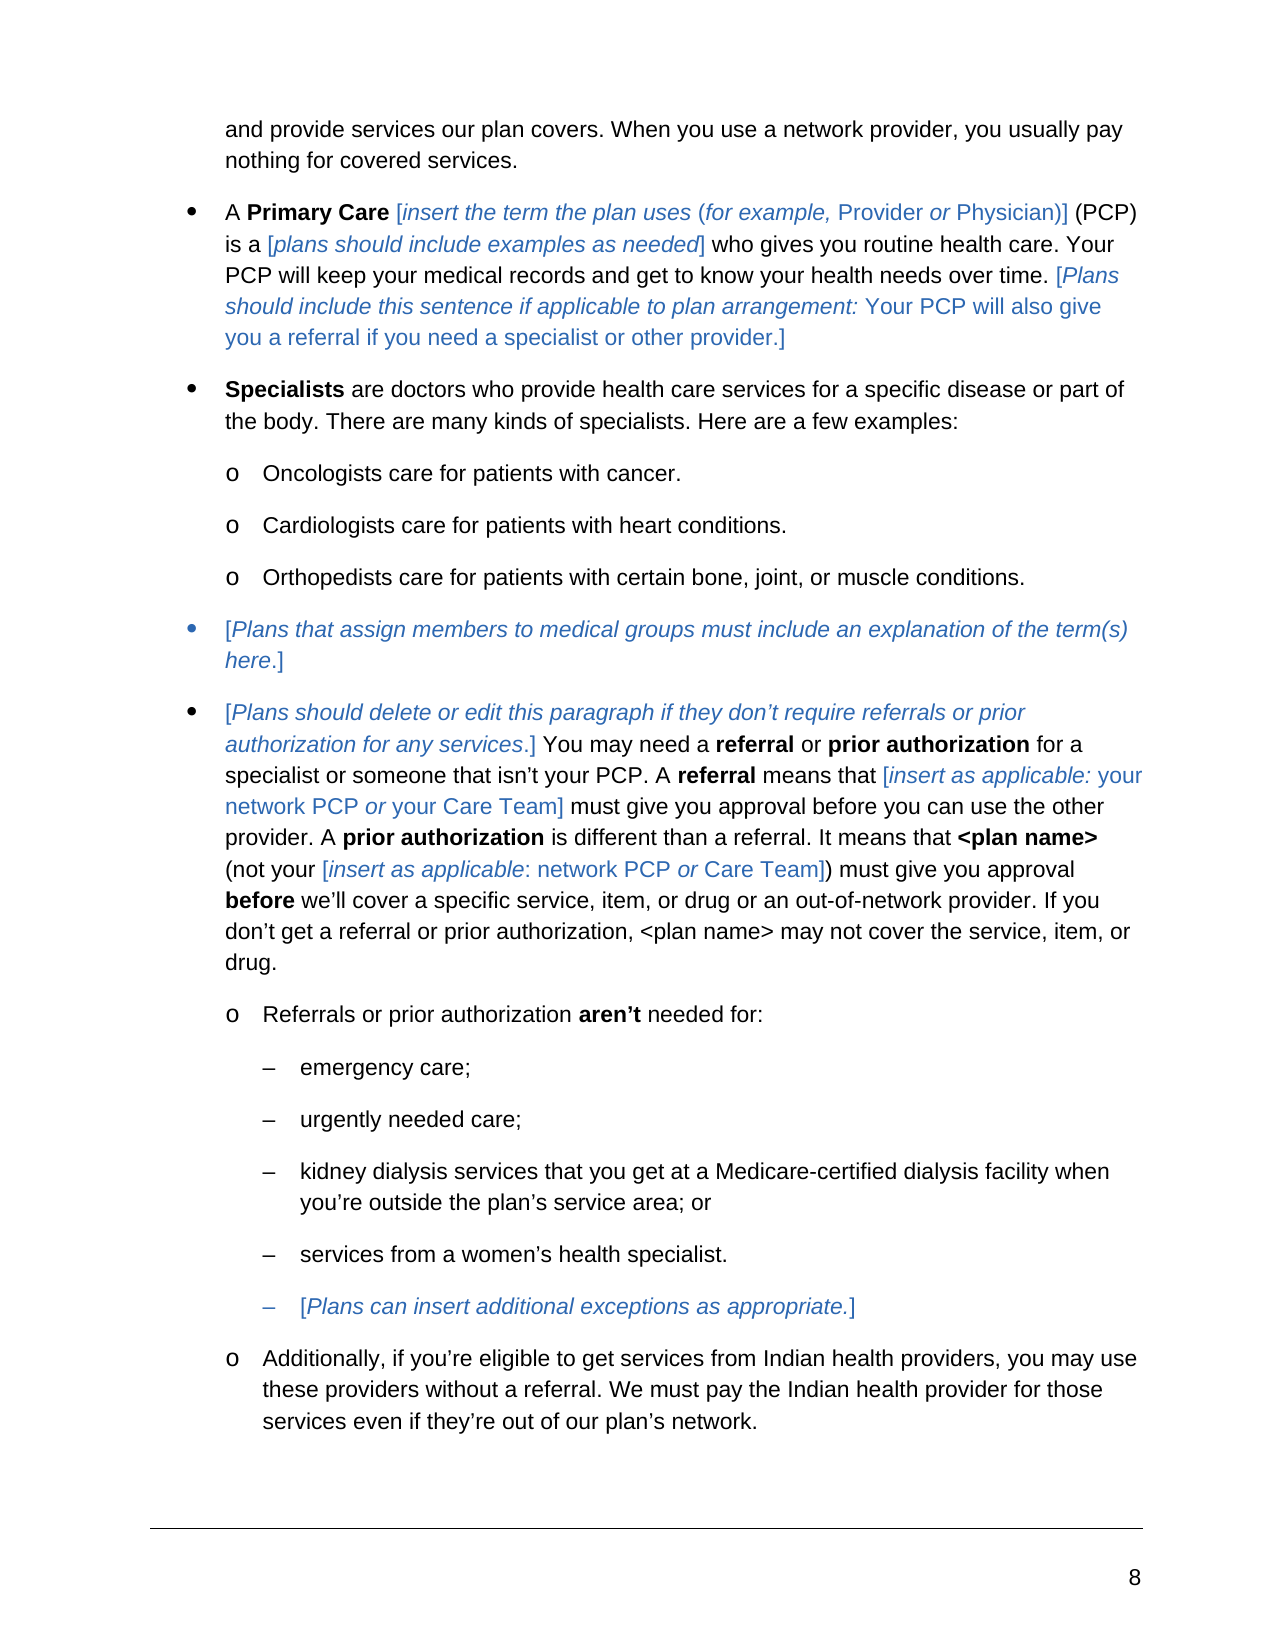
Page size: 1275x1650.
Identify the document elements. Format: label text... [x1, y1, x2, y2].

list [Plans should delete or edit this paragraph if they don’t require referrals or prior authorization for any services.] You may need a referral or prior authorization for a specialist or someone that isn’t your PCP. A referral means that [insert as applicable: your network PCP or your Care Team] must give you approval before you can use the other provider. A prior authorization is different than a referral. It means that <plan name> (not your [insert as applicable: network PCP or Care Team]) must give you approval before we’ll cover a specific service, item, or drug or an out-of-network provider. If you don’t get a referral or prior authorization, <plan name> may not cover the service, item, or drug. [187, 696, 1143, 977]
list [Plans that assign members to medical groups must include an explanation of the term(s) here.] [187, 612, 1143, 675]
list Additionally, if you’re eligible to get services from Indian health providers, you may use these providers without a referral. We must pay the Indian health provider for those services even if they’re out of our plan’s network. [225, 1342, 1143, 1435]
list Oncologists care for patients with cancer. [225, 456, 1143, 487]
list kidney dialysis services that you get at a Medicare-certified dialysis facility when you’re outside the plan’s service area; or [262, 1154, 1143, 1217]
list services from a women’s health specialist. [262, 1237, 1143, 1269]
list Cardiologists care for patients with heart conditions. [225, 508, 1143, 539]
list Specialists are doctors who provide health care services for a specific disease or part of the body. There are many kinds of specialists. Here are a few examples: [187, 373, 1143, 435]
list A Primary Care [insert the term the plan uses (for example, Provider or Physician)] (PCP) is a [plans should include examples as needed] who gives you routine health care. Your PCP will keep your medical records and get to know your health needs over time. [Plans should include this sentence if applicable to plan arrangement: Your PCP will also give you a referral if you need a specialist or other provider.] [187, 196, 1143, 352]
list Referrals or prior authorization aren’t needed for: [225, 998, 1143, 1029]
list emergency care; [262, 1050, 1143, 1081]
list urgently needed care; [262, 1102, 1143, 1133]
list Orthopedists care for patients with certain bone, joint, or muscle conditions. [225, 560, 1143, 592]
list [187, 112, 1143, 175]
list [Plans can insert additional exceptions as appropriate.] [262, 1289, 1068, 1321]
